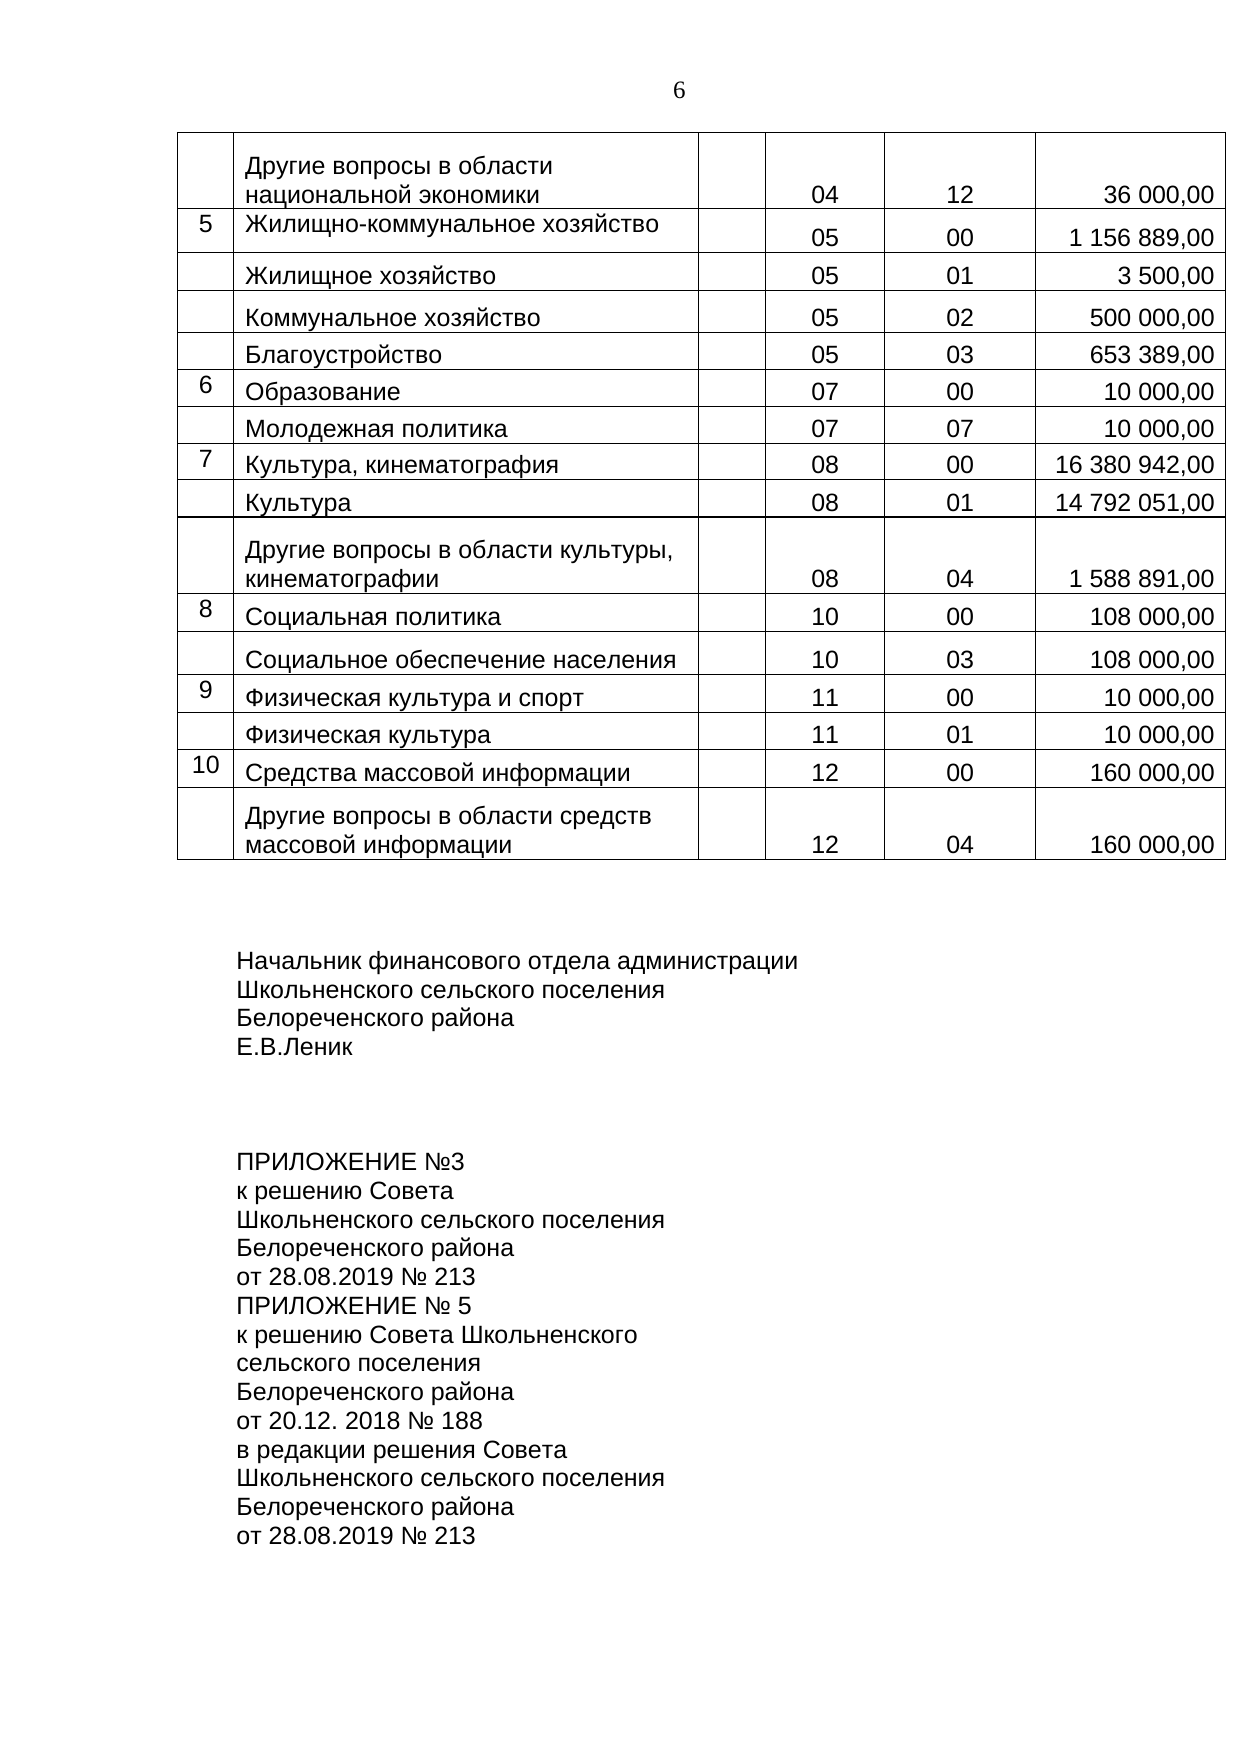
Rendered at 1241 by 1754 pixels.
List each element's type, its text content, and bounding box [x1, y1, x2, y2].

table_cell Молодежная политика [234, 407, 698, 443]
table_cell 10 000,00 [1036, 370, 1225, 406]
text от 20.12. 2018 № 188 [177, 1406, 1181, 1435]
text Белореченского района [177, 1492, 1181, 1521]
table_cell [699, 750, 765, 787]
table_cell 36 000,00 [1036, 133, 1225, 208]
table_cell [699, 133, 765, 208]
table_cell Культура, кинематография [234, 444, 698, 479]
table_cell [178, 632, 233, 674]
table_cell 00 [885, 750, 1035, 787]
table_cell 00 [885, 594, 1035, 631]
table_cell 1 588 891,00 [1036, 518, 1225, 593]
text Школьненского сельского поселения [177, 1463, 1181, 1492]
table_cell [699, 407, 765, 443]
table_cell Жилищное хозяйство [234, 253, 698, 289]
table_cell [178, 518, 233, 593]
table_cell 10 [766, 594, 884, 631]
text ПРИЛОЖЕНИЕ №3 [177, 1147, 1181, 1176]
table_cell Культура [234, 480, 698, 516]
table_cell 07 [766, 407, 884, 443]
table_cell 160 000,00 [1036, 788, 1225, 859]
table_cell 3 500,00 [1036, 253, 1225, 289]
table_cell 10 000,00 [1036, 675, 1225, 712]
text к решению Совета [177, 1176, 1181, 1205]
table_cell 08 [766, 518, 884, 593]
table_cell 01 [885, 480, 1035, 516]
text Белореченского района [177, 1377, 1181, 1406]
text в редакции решения Совета [177, 1435, 1181, 1463]
table_cell 500 000,00 [1036, 291, 1225, 332]
text Е.В.Леник [177, 1032, 1181, 1061]
table_cell 160 000,00 [1036, 750, 1225, 787]
text сельского поселения [177, 1348, 1181, 1377]
table_cell Жилищно-коммунальное хозяйство [234, 209, 698, 252]
table_cell 11 [766, 713, 884, 749]
table_cell [699, 444, 765, 479]
table_cell [699, 594, 765, 631]
table_cell Другие вопросы в области национальной экономики [234, 133, 698, 208]
text Школьненского сельского поселения [177, 1205, 1181, 1233]
table_cell 03 [885, 333, 1035, 369]
table_cell Другие вопросы в области культуры, кинематографии [234, 518, 698, 593]
table_cell 00 [885, 209, 1035, 252]
text к решению Совета Школьненского [177, 1320, 1181, 1348]
table_cell [699, 788, 765, 859]
table_cell 07 [885, 407, 1035, 443]
table_cell Средства массовой информации [234, 750, 698, 787]
table_cell 08 [766, 444, 884, 479]
table_cell 07 [766, 370, 884, 406]
table_cell 8 [178, 594, 233, 631]
table_cell [178, 253, 233, 289]
table_cell 10 [178, 750, 233, 787]
table_cell [178, 713, 233, 749]
table_cell 10 [766, 632, 884, 674]
table_cell Благоустройство [234, 333, 698, 369]
table_cell 11 [766, 675, 884, 712]
table_cell [699, 370, 765, 406]
table_cell 08 [766, 480, 884, 516]
table_cell 05 [766, 333, 884, 369]
table_cell 05 [766, 253, 884, 289]
table_cell 04 [766, 133, 884, 208]
table_cell [699, 675, 765, 712]
table_cell 7 [178, 444, 233, 479]
table_cell 05 [766, 291, 884, 332]
table_cell 108 000,00 [1036, 594, 1225, 631]
text ПРИЛОЖЕНИЕ № 5 [177, 1291, 1181, 1320]
table_cell Коммунальное хозяйство [234, 291, 698, 332]
table_cell Социальная политика [234, 594, 698, 631]
table_cell 6 [178, 370, 233, 406]
table_cell 00 [885, 675, 1035, 712]
table_cell Физическая культура [234, 713, 698, 749]
table_cell 9 [178, 675, 233, 712]
table_cell 108 000,00 [1036, 632, 1225, 674]
table_cell [699, 480, 765, 516]
table_cell 10 000,00 [1036, 407, 1225, 443]
table_cell [178, 133, 233, 208]
table_cell 00 [885, 444, 1035, 479]
table_cell Образование [234, 370, 698, 406]
table_cell [178, 480, 233, 516]
table_cell 1 156 889,00 [1036, 209, 1225, 252]
table_cell 05 [766, 209, 884, 252]
table_cell 14 792 051,00 [1036, 480, 1225, 516]
table_cell [699, 713, 765, 749]
table_cell 12 [885, 133, 1035, 208]
table_cell [178, 407, 233, 443]
table_cell 00 [885, 370, 1035, 406]
table_cell Физическая культура и спорт [234, 675, 698, 712]
table_cell [178, 291, 233, 332]
table_cell [178, 333, 233, 369]
table_cell [699, 209, 765, 252]
table_cell [699, 518, 765, 593]
table_cell 5 [178, 209, 233, 252]
table_cell Другие вопросы в области средств массовой информации [234, 788, 698, 859]
table_cell 01 [885, 713, 1035, 749]
table_cell [178, 788, 233, 859]
text Начальник финансового отдела администрации Школьненского сельского поселения Белореченского района [236, 946, 1181, 1032]
table_cell 02 [885, 291, 1035, 332]
table_cell 01 [885, 253, 1035, 289]
table_cell 10 000,00 [1036, 713, 1225, 749]
table_cell [699, 291, 765, 332]
text от 28.08.2019 № 213 [177, 1262, 1181, 1291]
table_cell 12 [766, 788, 884, 859]
table_cell 653 389,00 [1036, 333, 1225, 369]
text Белореченского района [177, 1233, 1181, 1262]
table_cell [699, 253, 765, 289]
table_cell Социальное обеспечение населения [234, 632, 698, 674]
table_cell 03 [885, 632, 1035, 674]
table_cell 16 380 942,00 [1036, 444, 1225, 479]
table_cell 04 [885, 788, 1035, 859]
table_cell [699, 632, 765, 674]
table_cell [699, 333, 765, 369]
table_cell 12 [766, 750, 884, 787]
table_cell 04 [885, 518, 1035, 593]
text от 28.08.2019 № 213 [177, 1521, 1181, 1550]
